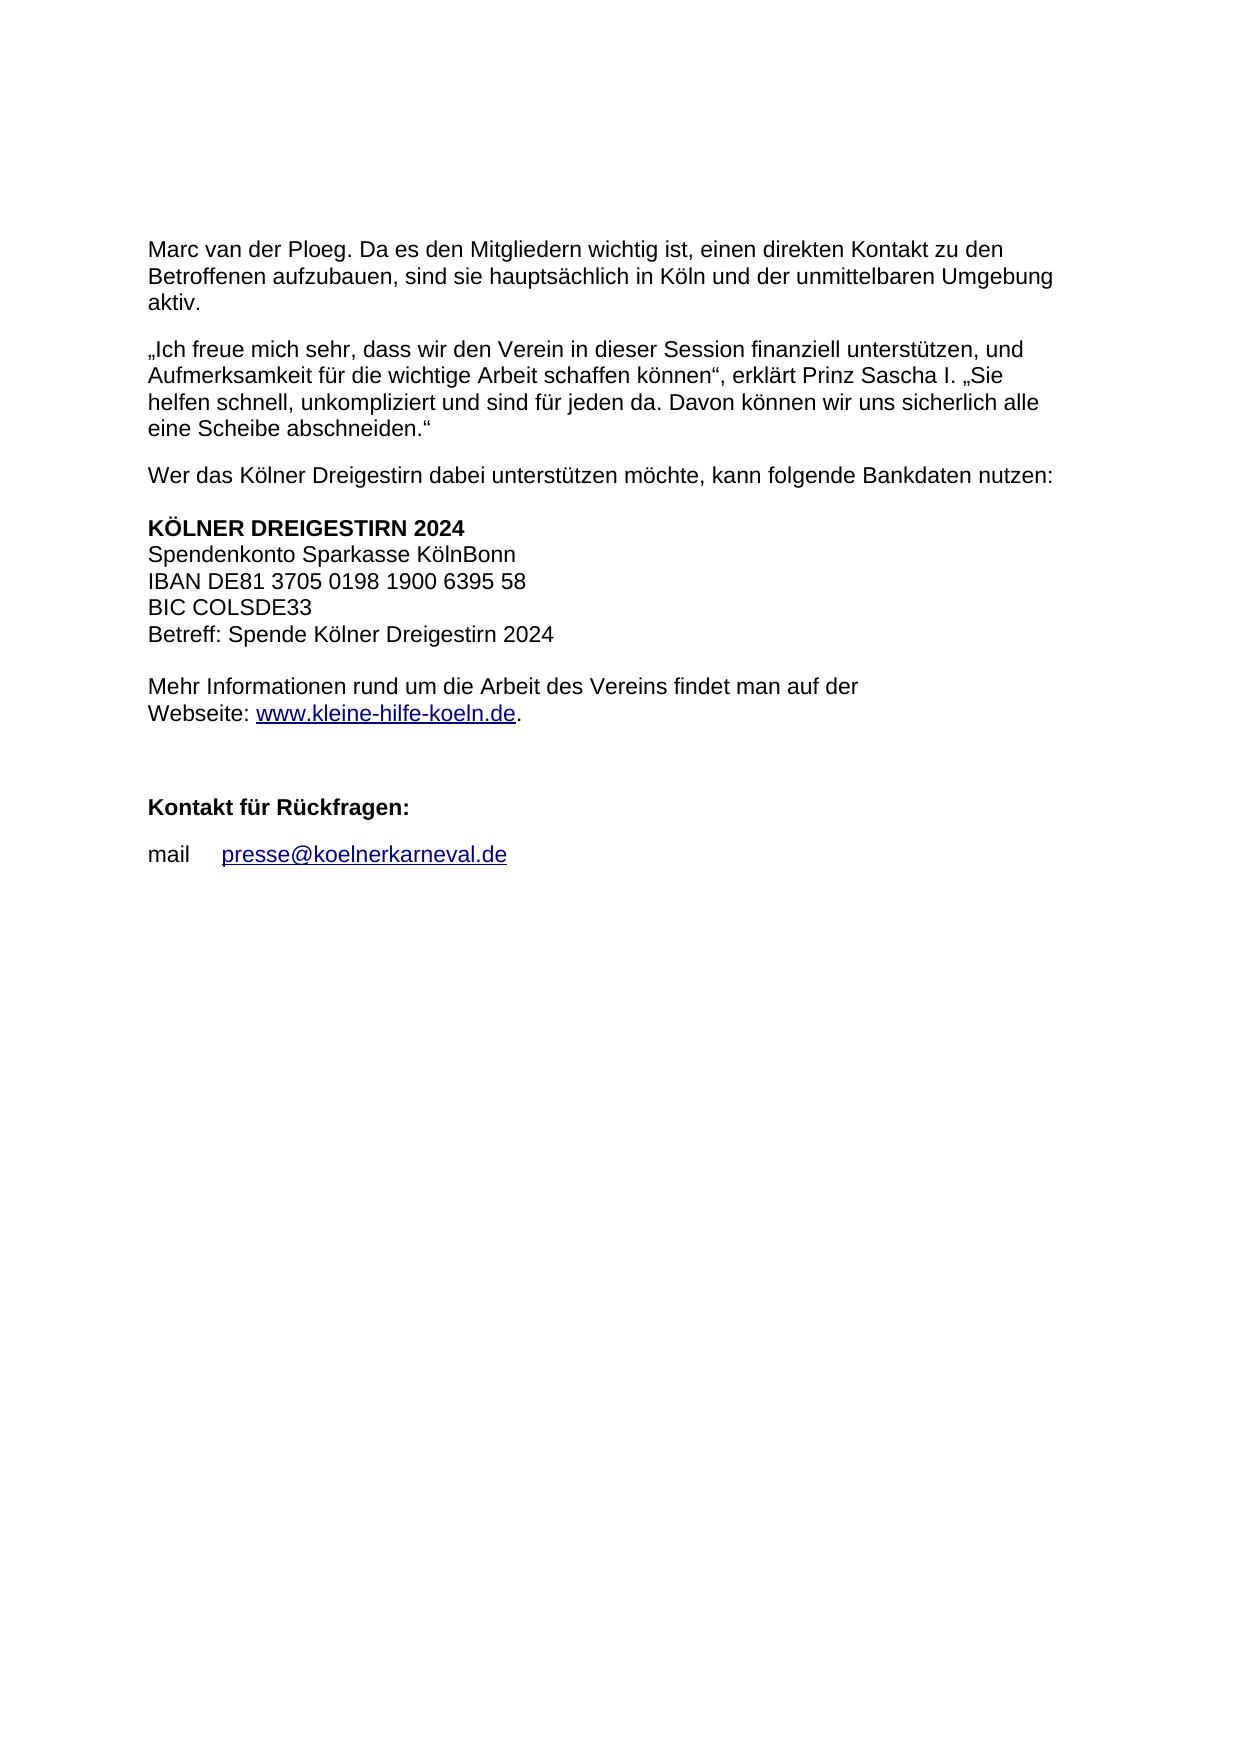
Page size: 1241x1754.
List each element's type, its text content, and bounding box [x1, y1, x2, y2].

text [148, 236, 1063, 315]
text „Ich freue mich sehr, dass wir den Verein in dieser Session finanziell unterstützen, und Aufmerksamkeit für die wichtige Arbeit schaffen können“, erklärt Prinz Sascha I. „Sie helfen schnell, unkompliziert und sind für jeden da. Davon können wir uns sicherlich alle eine Scheibe abschneiden.“ [148, 336, 1063, 442]
text mail presse@koelnerkarneval.de [148, 841, 1063, 867]
text Kontakt für Rückfragen: [148, 794, 1063, 820]
text Wer das Kölner Dreigestirn dabei unterstützen möchte, kann folgende Bankdaten nutzen: KÖLNER DREIGESTIRN 2024 Spendenkonto Sparkasse KölnBonn IBAN DE81 3705 0198 1900 6395 58 BIC COLSDE33 Betreff: Spende Kölner Dreigestirn 2024 Mehr Informationen rund um die Arbeit des Vereins findet man auf der Webseite: www.kleine-hilfe-koeln.de. [148, 462, 1063, 726]
